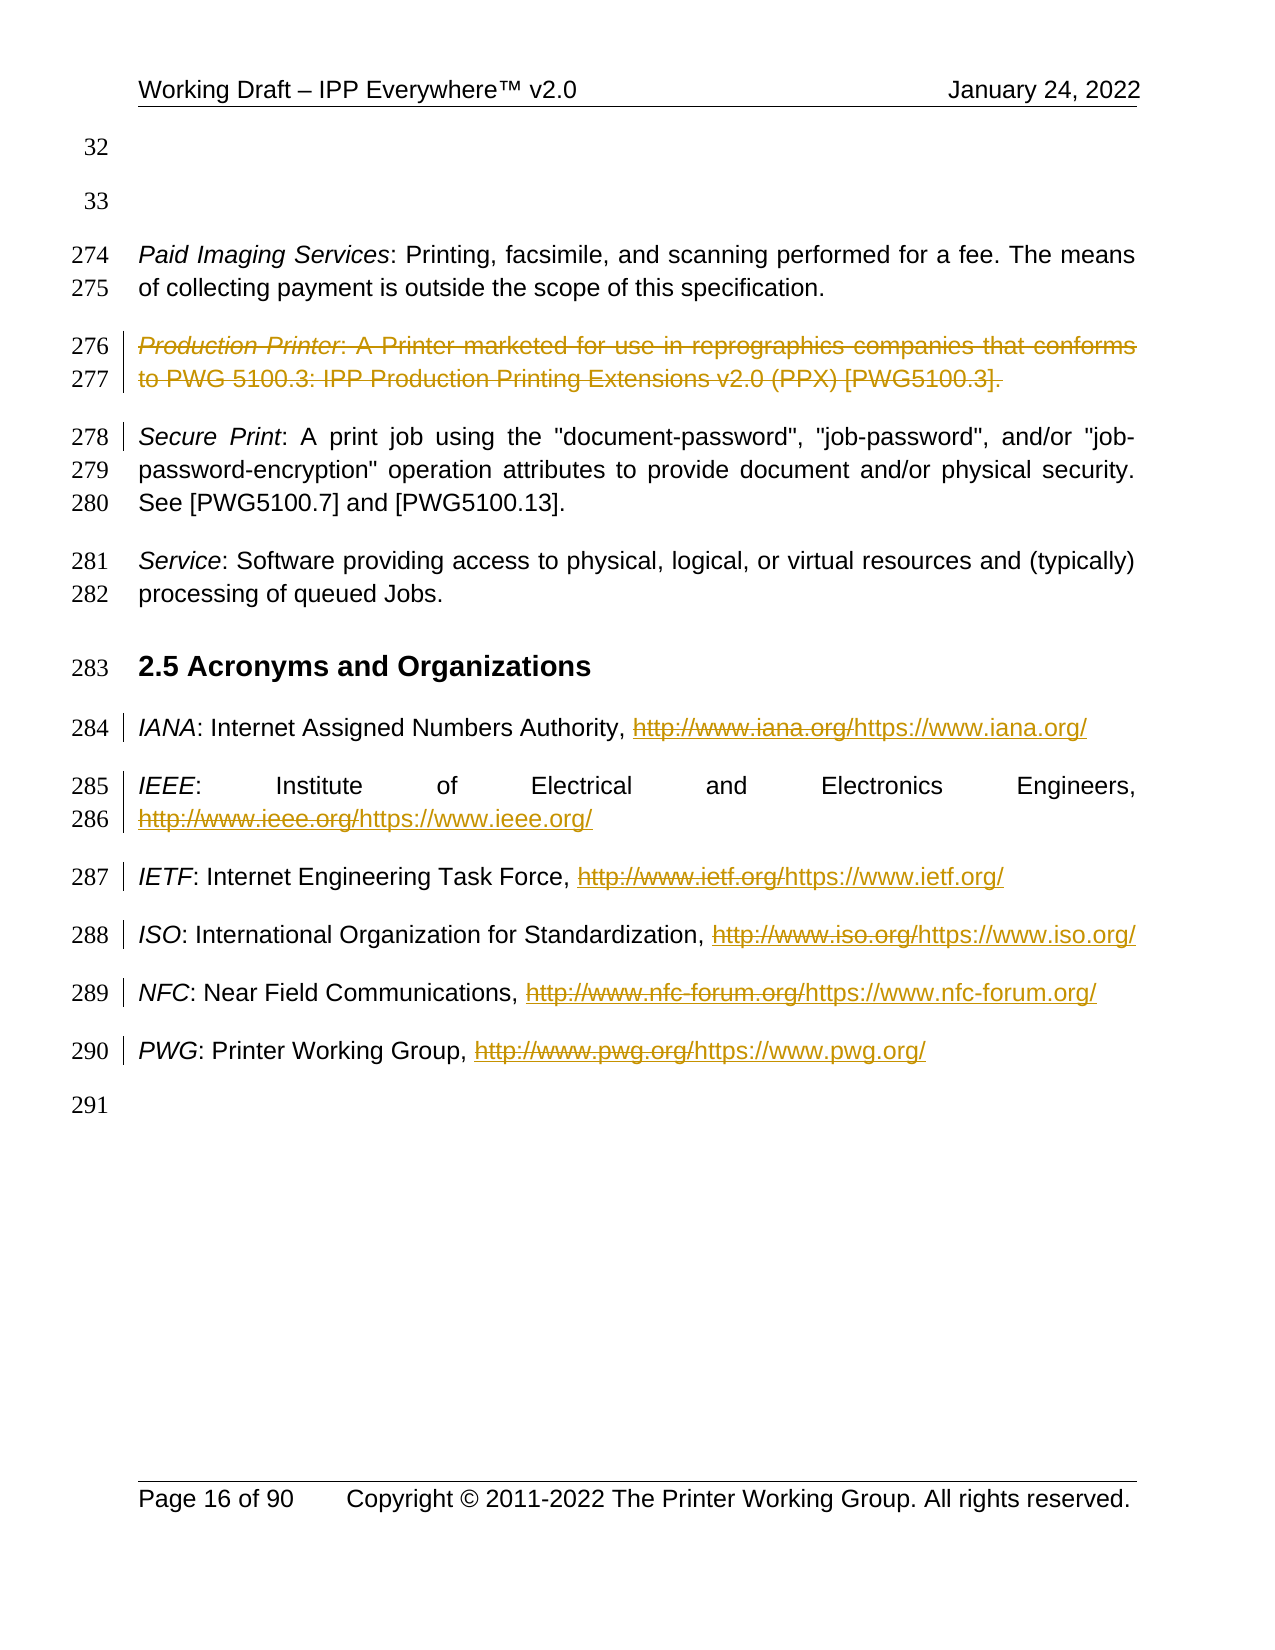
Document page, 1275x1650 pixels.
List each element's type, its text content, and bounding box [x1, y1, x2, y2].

text IETF: Internet Engineering Task Force, [138, 862, 1137, 891]
text ISO: International Organization for Standardization, [138, 920, 1137, 949]
text IEEE: Institute of Electrical and Electronics Engineers, [138, 771, 1137, 833]
text PWG: Printer Working Group, [138, 1036, 1137, 1065]
text Acronyms and Organizations [138, 649, 1137, 683]
text Paid Imaging Services: Printing, facsimile, and scanning performed for a fee. The means of collecting payment is outside the scope of this specification. [138, 240, 1137, 301]
text Secure Print: A print job using the "document-password", "job-password", and/or "job-password-encryption" operation attributes to provide document and/or physical security. See [PWG5100.7] and [PWG5100.13]. [138, 422, 1137, 517]
text IANA: Internet Assigned Numbers Authority, [138, 713, 1137, 742]
text Service: Software providing access to physical, logical, or virtual resources and (typically) processing of queued Jobs. [138, 546, 1137, 608]
text NFC: Near Field Communications, [138, 978, 1137, 1007]
